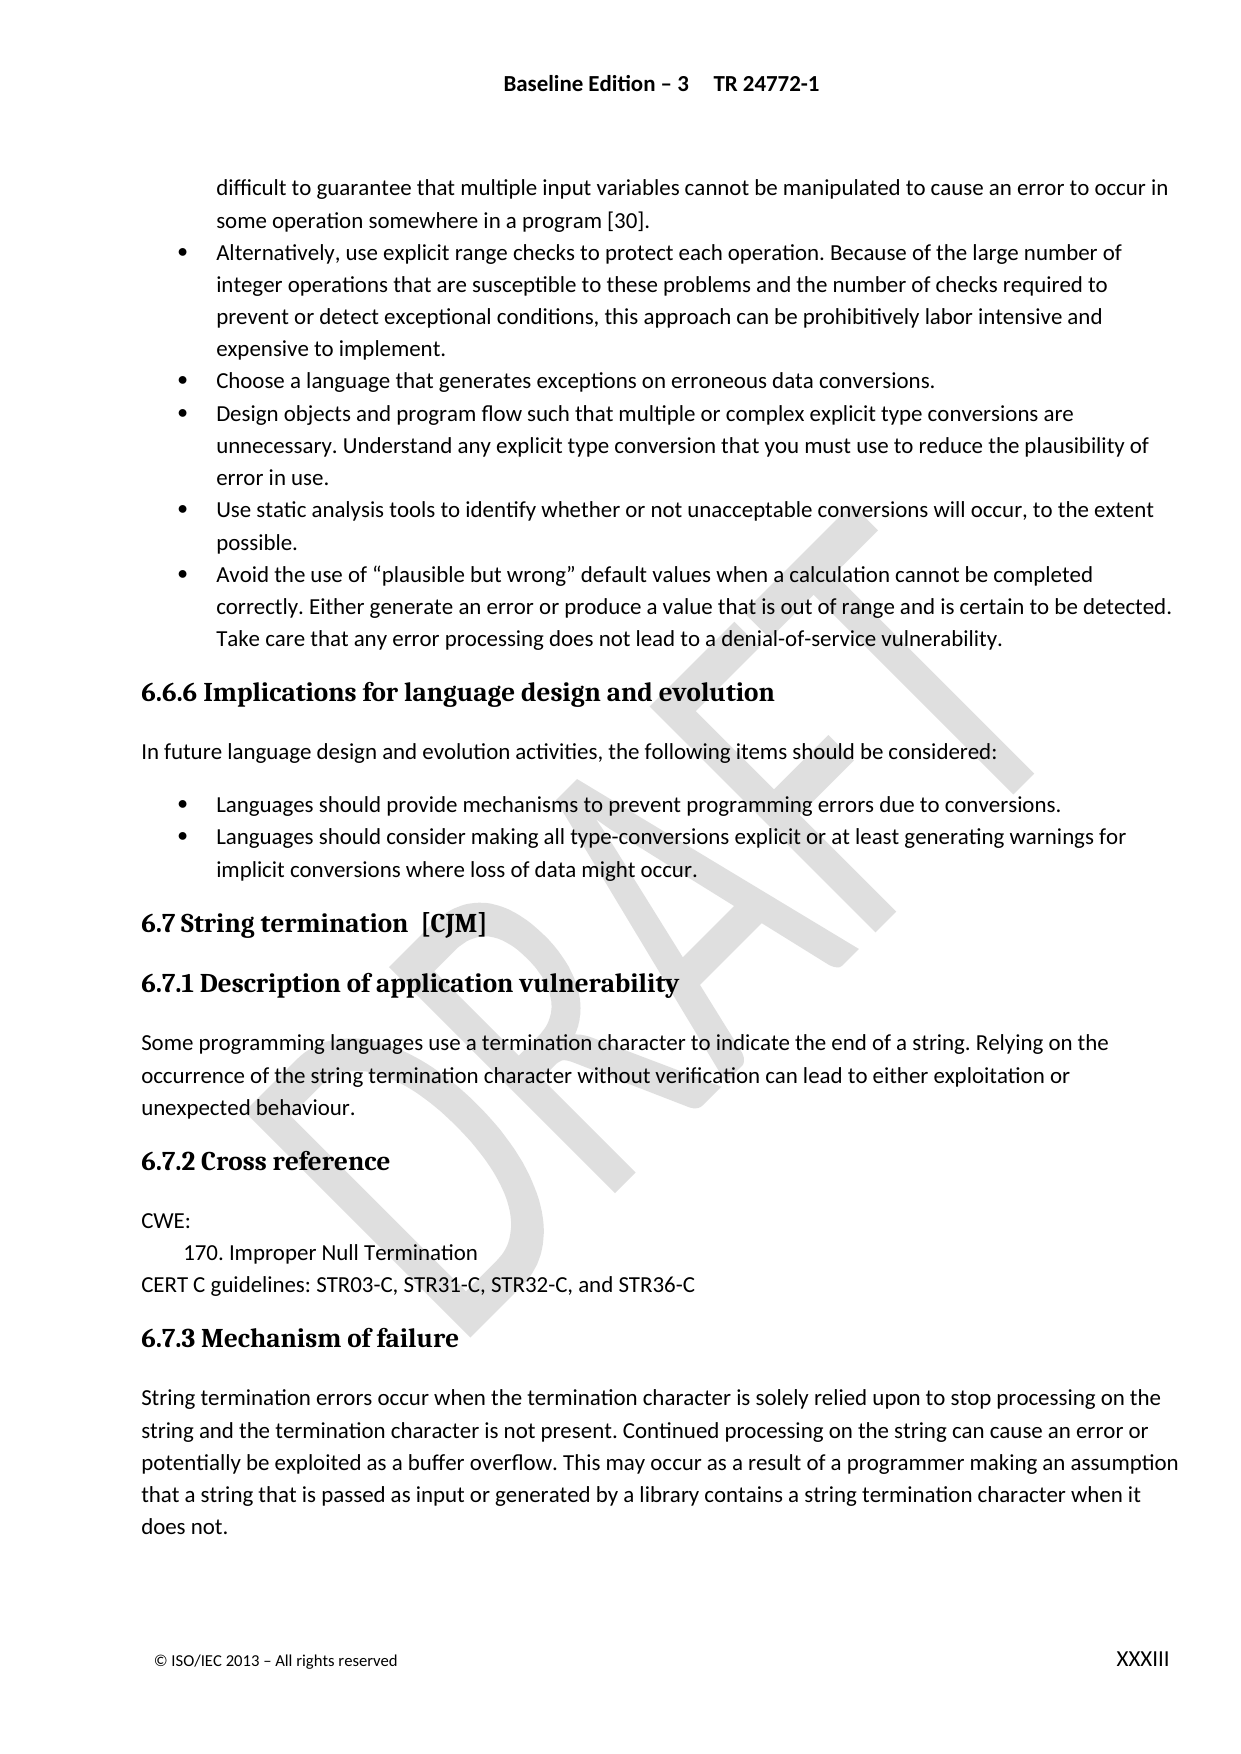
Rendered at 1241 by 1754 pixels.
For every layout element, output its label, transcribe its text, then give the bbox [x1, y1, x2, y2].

text String termination errors occur when the termination character is solely relied upon to stop processing on the string and the termination character is not present. Continued processing on the string can cause an error or potentially be exploited as a buffer overflow. This may occur as a result of a programmer making an assumption that a string that is passed as input or generated by a library contains a string termination character when it does not. [141, 1383, 1182, 1540]
subtitle 6.7.1 Description of application vulnerability [141, 968, 1182, 999]
text CWE: [141, 1206, 1182, 1234]
text CERT C guidelines: STR03-C, STR31-C, STR32-C, and STR36-C [141, 1270, 1182, 1298]
list Alternatively, use explicit range checks to protect each operation. Because of the large number of integer operations that are susceptible to these problems and the number of checks required to prevent or detect exceptional conditions, this approach can be prohibitively labor intensive and expensive to implement. [178, 238, 1182, 362]
list Use static analysis tools to identify whether or not unacceptable conversions will occur, to the extent possible. [178, 495, 1182, 556]
list Avoid the use of “plausible but wrong” default values when a calculation cannot be completed correctly. Either generate an error or produce a value that is out of range and is certain to be detected. Take care that any error processing does not lead to a denial-of-service vulnerability. [178, 560, 1182, 652]
text In future language design and evolution activities, the following items should be considered: [141, 737, 1182, 765]
list Languages should consider making all type-conversions explicit or at least generating warnings for implicit conversions where loss of data might occur. [178, 822, 1182, 883]
subtitle 6.7.3 Mechanism of failure [141, 1323, 1182, 1354]
subtitle 6.6.6 Implications for language design and evolution [141, 677, 1182, 708]
subtitle 6.7.2 Cross reference [141, 1146, 1182, 1177]
text 170. Improper Null Termination [183, 1238, 1182, 1266]
text Some programming languages use a termination character to indicate the end of a string. Relying on the occurrence of the string termination character without verification can lead to either exploitation or unexpected behaviour. [141, 1028, 1182, 1121]
list Choose a language that generates exceptions on erroneous data conversions. [178, 367, 1182, 395]
subtitle 6.7 String termination [CJM] [141, 908, 1182, 939]
list Languages should provide mechanisms to prevent programming errors due to conversions. [178, 790, 1182, 818]
list Design objects and program flow such that multiple or complex explicit type conversions are unnecessary. Understand any explicit type conversion that you must use to reduce the plausibility of error in use. [178, 399, 1182, 491]
